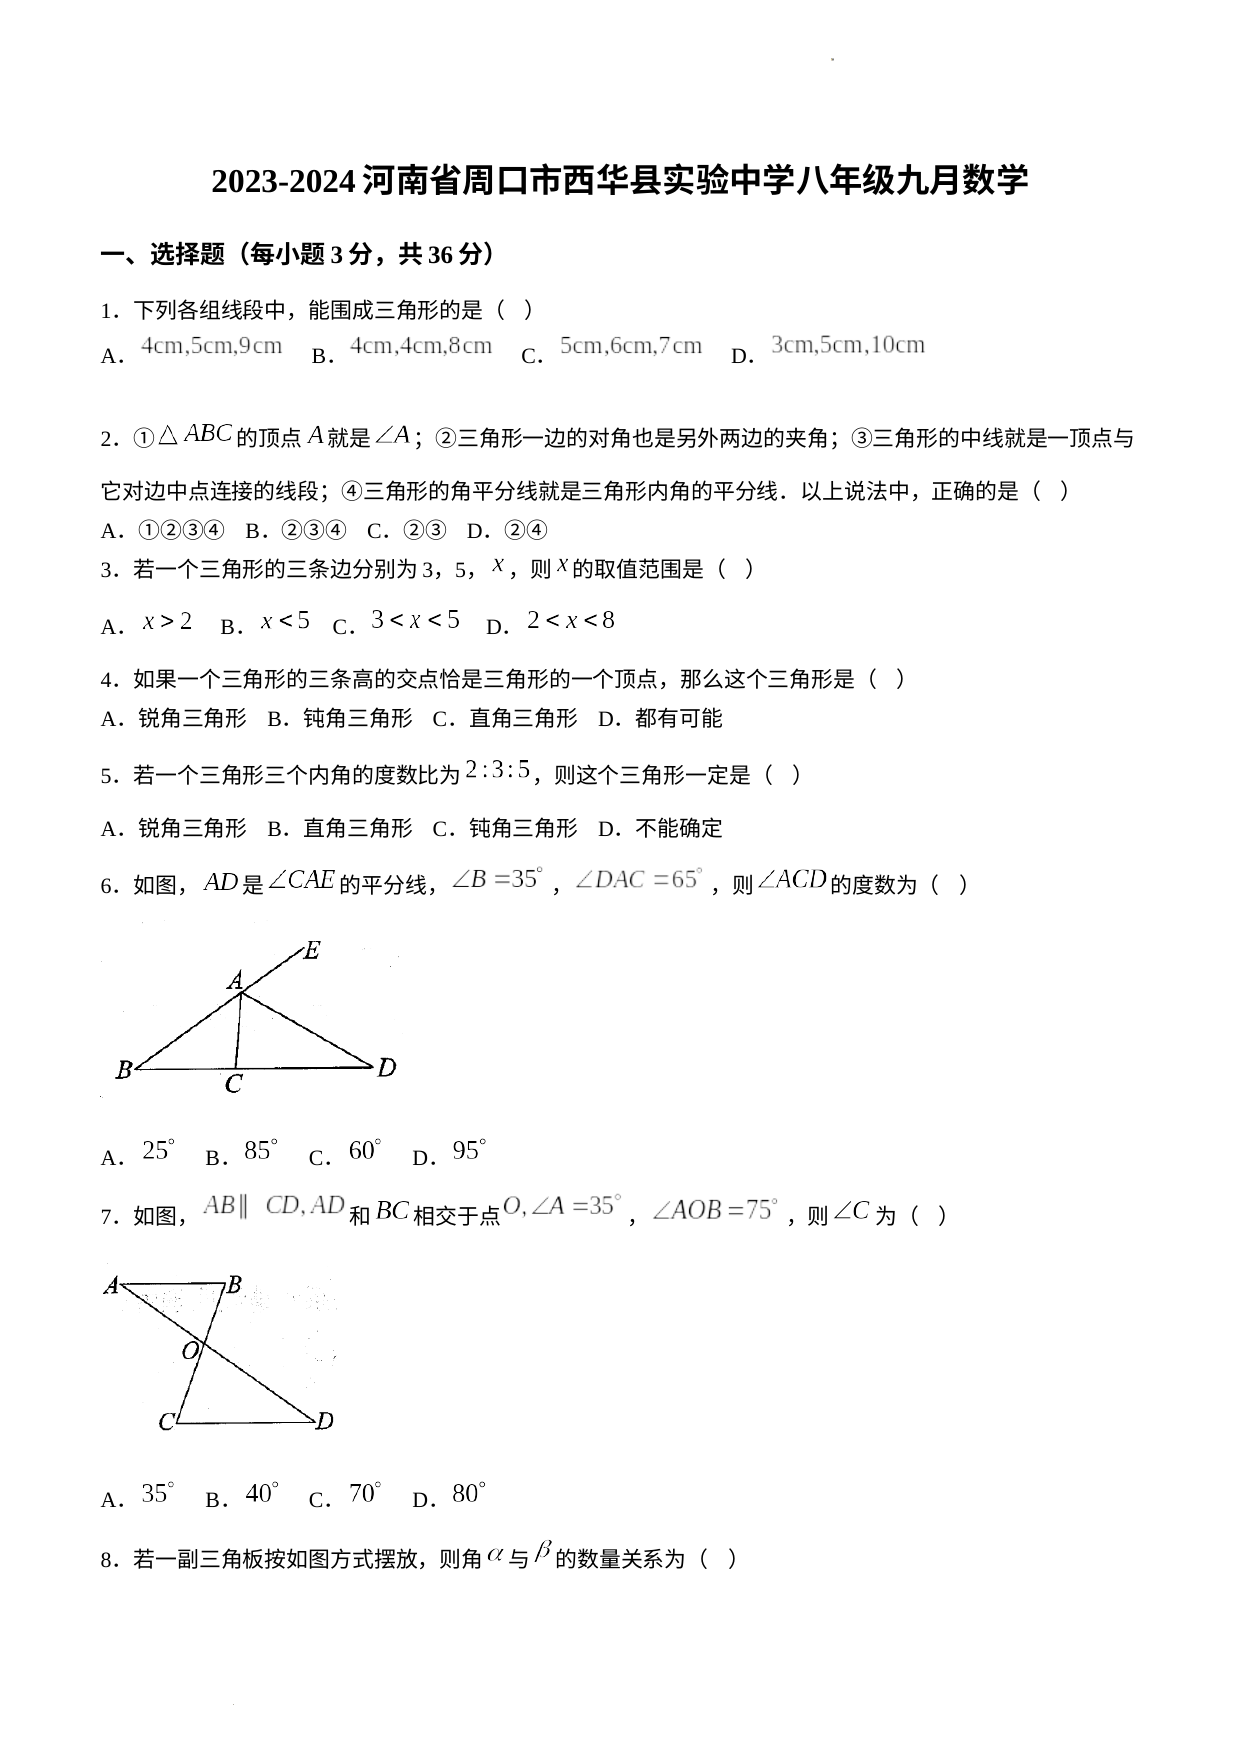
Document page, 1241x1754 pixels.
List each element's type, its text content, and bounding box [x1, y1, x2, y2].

text A．锐角三角形 B．钝角三角形 C．直角三角形 D．都有可能 [100, 700, 1140, 733]
text 一、选择题（每小题3分，共36分） [100, 220, 1140, 285]
text 6．如图，是的平分线，，，则的度数为（ ） [100, 849, 1140, 914]
text 7．如图，和相交于点，，则为（ ） [100, 1192, 1140, 1257]
text 4．如果一个三角形的三条高的交点恰是三角形的一个顶点，那么这个三角形是（ ） [100, 661, 1140, 694]
text A．锐角三角形 B．直角三角形 C．钝角三角形 D．不能确定 [100, 810, 1140, 843]
text 5．若一个三角形三个内角的度数比为，则这个三角形一定是（ ） [100, 739, 1140, 804]
text 1．下列各组线段中，能围成三角形的是（ ） [100, 292, 1140, 325]
text A． B． C． D． [100, 1463, 1140, 1528]
text A． B． C． D． [100, 1121, 1140, 1186]
text 2023-2024河南省周口市西华县实验中学八年级九月数学 [100, 146, 1140, 211]
text 8．若一副三角板按如图方式摆放，则角与的数量关系为（ ） [100, 1534, 1140, 1599]
text A．①②③④ B．②③④ C．②③ D．②④ [100, 513, 1140, 545]
text A． B． C． D． [100, 590, 1140, 655]
text 3．若一个三角形的三条边分别为3，5，，则的取值范围是（ ） [100, 551, 1140, 584]
picture [100, 920, 408, 1098]
text 2．①的顶点就是；②三角形一边的对角也是另外两边的夹角；③三角形的中线就是一顶点与它对边中点连接的线段；④三角形的角平分线就是三角形内角的平分线．以上说法中，正确的是（ ） [100, 402, 1140, 506]
text A． B． C． D． [100, 331, 1140, 396]
picture [100, 1262, 337, 1441]
